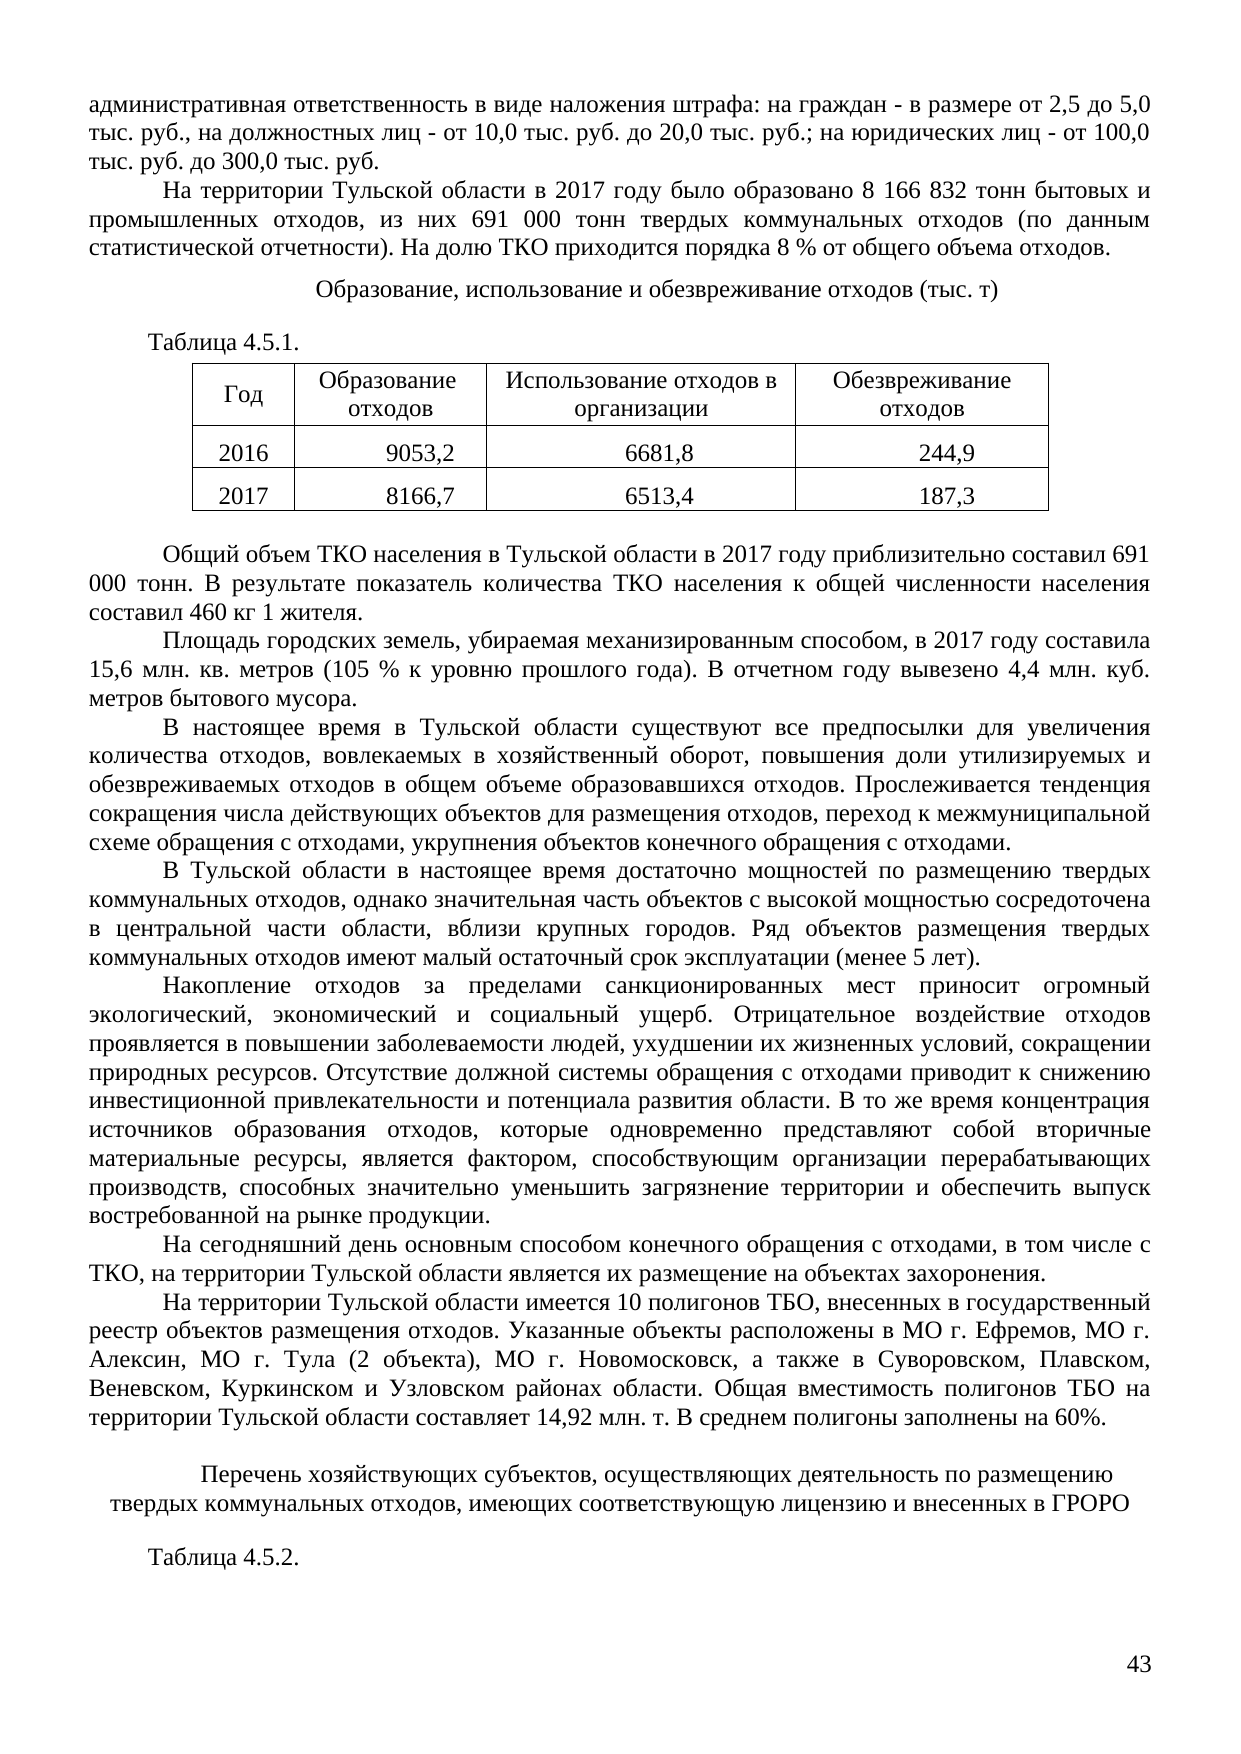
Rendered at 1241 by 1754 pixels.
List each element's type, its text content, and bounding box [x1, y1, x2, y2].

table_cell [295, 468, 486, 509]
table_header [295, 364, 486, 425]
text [89, 89, 1152, 175]
text Общий объем ТКО населения в Тульской области в 2017 году приблизительно составил 691 000 тонн. В результате показатель количества ТКО населения к общей численности населения составил 460 кг 1 жителя. [89, 539, 1152, 626]
text На сегодняшний день основным способом конечного обращения с отходами, в том числе с ТКО, на территории Тульской области является их размещение на объектах захоронения. [89, 1229, 1152, 1287]
subtitle Таблица 4.5.2. [89, 1542, 1152, 1571]
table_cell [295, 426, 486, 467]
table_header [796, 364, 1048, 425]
text Площадь городских земель, убираемая механизированным способом, в 2017 году составила 15,6 млн. кв. метров (105 % к уровню прошлого года). В отчетном году вывезено 4,4 млн. куб. метров бытового мусора. [89, 626, 1152, 712]
text Накопление отходов за пределами санкционированных мест приносит огромный экологический, экономический и социальный ущерб. Отрицательное воздействие отходов проявляется в повышении заболеваемости людей, ухудшении их жизненных условий, сокращении природных ресурсов. Отсутствие должной системы обращения с отходами приводит к снижению инвестиционной привлекательности и потенциала развития области. В то же время концентрация источников образования отходов, которые одновременно представляют собой вторичные материальные ресурсы, является фактором, способствующим организации перерабатывающих производств, способных значительно уменьшить загрязнение территории и обеспечить выпуск востребованной на рынке продукции. [89, 971, 1152, 1229]
text Перечень хозяйствующих субъектов, осуществляющих деятельность по размещению твердых коммунальных отходов, имеющих соответствующую лицензию и внесенных в ГРОРО [89, 1459, 1152, 1517]
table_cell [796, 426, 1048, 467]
text В настоящее время в Тульской области существуют все предпосылки для увеличения количества отходов, вовлекаемых в хозяйственный оборот, повышения доли утилизируемых и обезвреживаемых отходов в общем объеме образовавшихся отходов. Прослеживается тенденция сокращения числа действующих объектов для размещения отходов, переход к межмуниципальной схеме обращения с отходами, укрупнения объектов конечного обращения с отходами. [89, 712, 1152, 856]
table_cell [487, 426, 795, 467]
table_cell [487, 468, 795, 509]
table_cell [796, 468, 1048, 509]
subtitle Таблица 4.5.1. [89, 327, 1152, 356]
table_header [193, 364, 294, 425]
text Образование, использование и обезвреживание отходов (тыс. т) [89, 274, 1152, 302]
text На территории Тульской области имеется 10 полигонов ТБО, внесенных в государственный реестр объектов размещения отходов. Указанные объекты расположены в МО г. Ефремов, МО г. Алексин, МО г. Тула (2 объекта), МО г. Новомосковск, а также в Суворовском, Плавском, Веневском, Куркинском и Узловском районах области. Общая вместимость полигонов ТБО на территории Тульской области составляет 14,92 млн. т. В среднем полигоны заполнены на 60%. [89, 1287, 1152, 1431]
text На территории Тульской области в 2017 году было образовано 8 166 832 тонн бытовых и промышленных отходов, из них 691 000 тонн твердых коммунальных отходов (по данным статистической отчетности). На долю ТКО приходится порядка 8 % от общего объема отходов. [89, 175, 1152, 261]
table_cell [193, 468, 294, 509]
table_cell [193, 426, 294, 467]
text В Тульской области в настоящее время достаточно мощностей по размещению твердых коммунальных отходов, однако значительная часть объектов с высокой мощностью сосредоточена в центральной части области, вблизи крупных городов. Ряд объектов размещения твердых коммунальных отходов имеют малый остаточный срок эксплуатации (менее 5 лет). [89, 856, 1152, 971]
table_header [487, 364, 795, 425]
